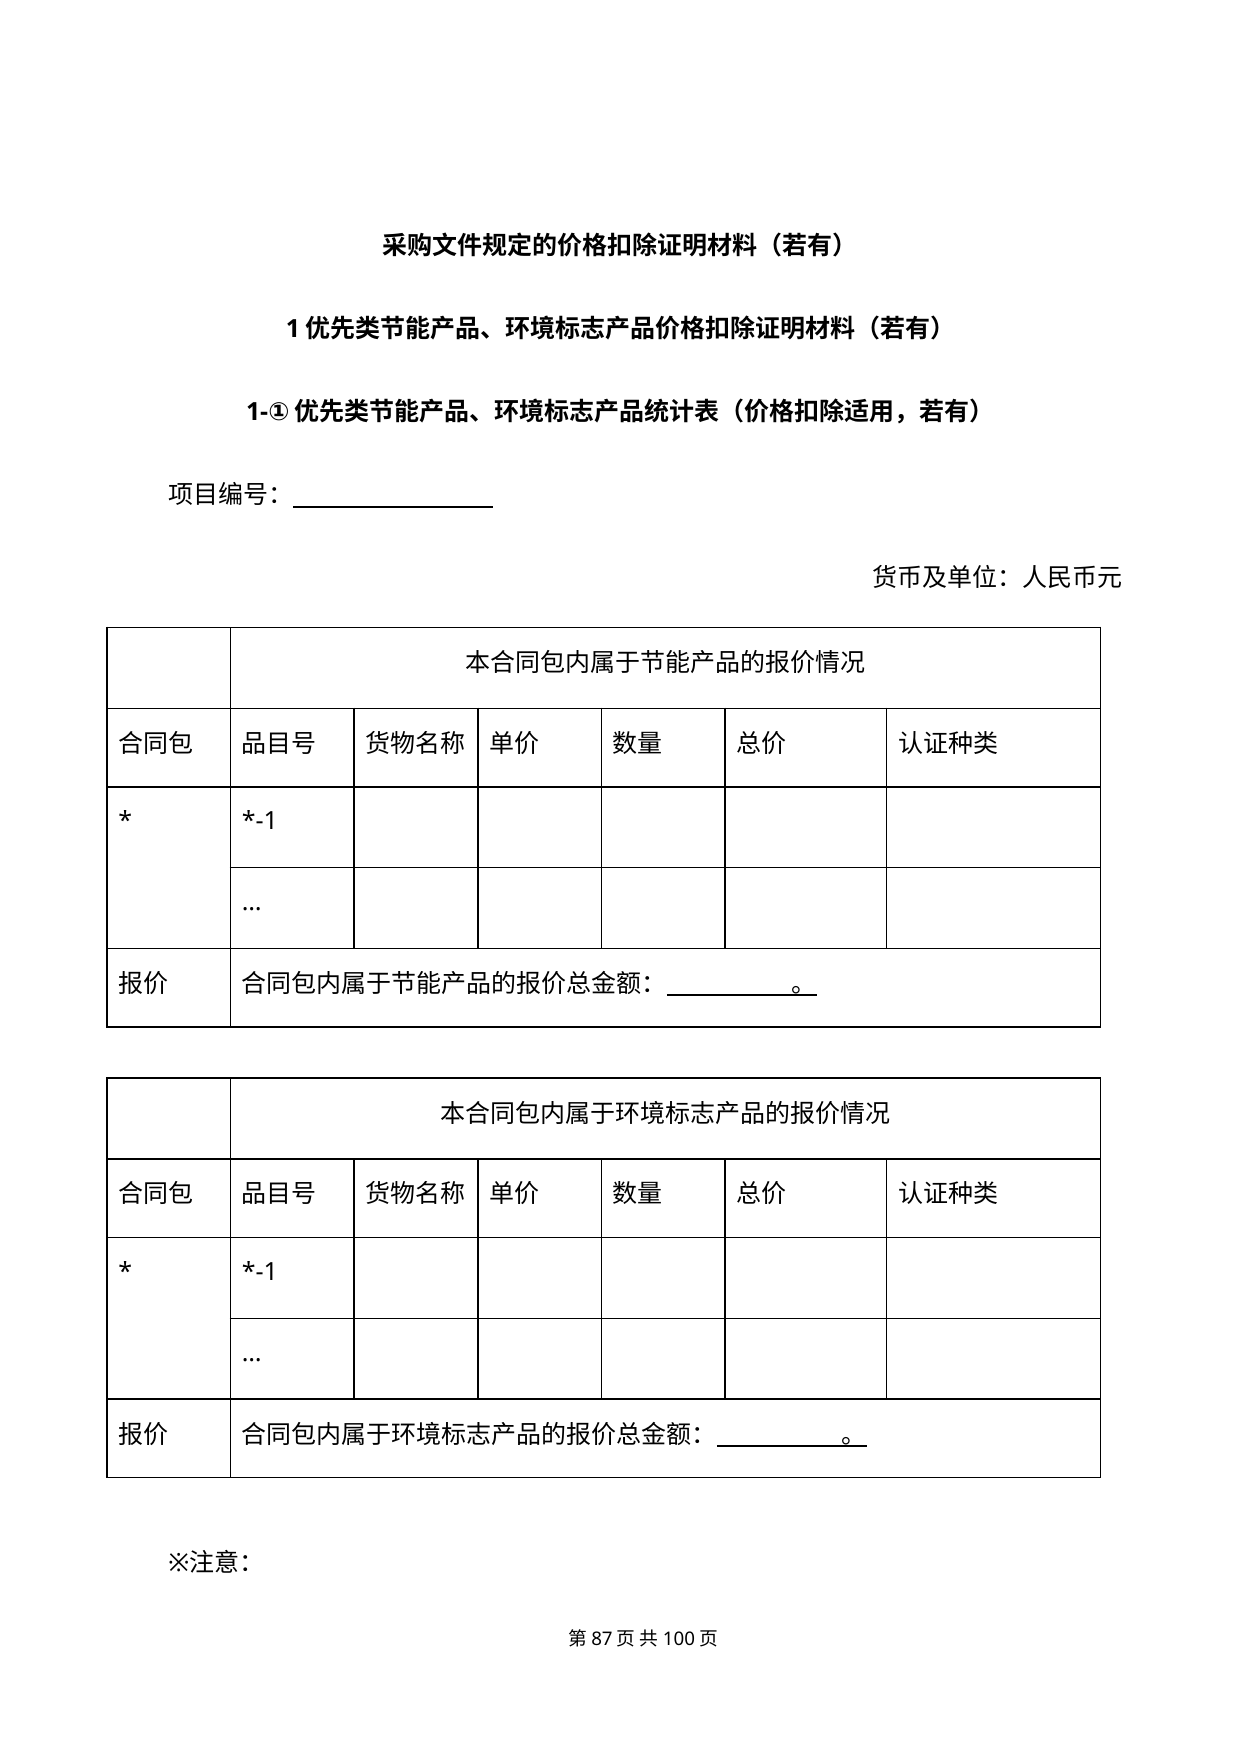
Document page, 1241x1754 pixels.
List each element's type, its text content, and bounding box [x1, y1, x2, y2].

table_cell [887, 788, 1100, 867]
table_cell 合同包内属于环境标志产品的报价总金额： 。 [231, 1400, 1100, 1477]
table_cell 货物名称 [355, 1160, 477, 1237]
text 1-①优先类节能产品、环境标志产品统计表（价格扣除适用，若有） [118, 377, 1122, 442]
table_header [108, 1079, 230, 1158]
table_cell [887, 1238, 1100, 1317]
table_cell 数量 [602, 709, 724, 786]
table_cell [602, 1319, 724, 1398]
table_cell [479, 1238, 601, 1317]
table_cell 认证种类 [887, 709, 1100, 786]
table_cell [479, 868, 601, 948]
table_cell [726, 1319, 886, 1398]
table_cell [355, 1238, 477, 1317]
table_cell [355, 788, 477, 867]
table_cell 报价 [108, 949, 230, 1026]
table_cell [602, 1238, 724, 1317]
table_cell [602, 868, 724, 948]
table_cell * [108, 1238, 230, 1398]
table_cell [726, 868, 886, 948]
table_header 本合同包内属于节能产品的报价情况 [231, 628, 1100, 707]
table_cell 数量 [602, 1160, 724, 1237]
table_cell 单价 [479, 1160, 601, 1237]
text ※注意： [118, 1528, 1122, 1593]
table_cell 品目号 [231, 709, 353, 786]
table_cell 认证种类 [887, 1160, 1100, 1237]
table_cell [887, 1319, 1100, 1398]
text 项目编号： [118, 460, 1122, 525]
table_cell 合同包内属于节能产品的报价总金额： 。 [231, 949, 1100, 1026]
table_cell 品目号 [231, 1160, 353, 1237]
table_cell *-1 [231, 1238, 353, 1317]
table_cell 合同包 [108, 1160, 230, 1237]
table_cell [726, 1238, 886, 1317]
table_cell 总价 [726, 709, 886, 786]
table_cell * [108, 788, 230, 948]
text 货币及单位：人民币元 [118, 543, 1122, 608]
table_cell … [231, 868, 353, 948]
text 采购文件规定的价格扣除证明材料（若有） [118, 211, 1122, 276]
text 1优先类节能产品、环境标志产品价格扣除证明材料（若有） [118, 294, 1122, 359]
table_cell 货物名称 [355, 709, 477, 786]
table_cell [479, 1319, 601, 1398]
table_header [108, 628, 230, 707]
table_cell 报价 [108, 1400, 230, 1477]
table_cell [887, 868, 1100, 948]
table_cell [726, 788, 886, 867]
table_cell 总价 [726, 1160, 886, 1237]
table_cell [602, 788, 724, 867]
table_cell [355, 1319, 477, 1398]
table_header 本合同包内属于环境标志产品的报价情况 [231, 1079, 1100, 1158]
table_cell 单价 [479, 709, 601, 786]
table_cell 合同包 [108, 709, 230, 786]
table_cell [479, 788, 601, 867]
table_cell [355, 868, 477, 948]
table_cell *-1 [231, 788, 353, 867]
table_cell … [231, 1319, 353, 1398]
